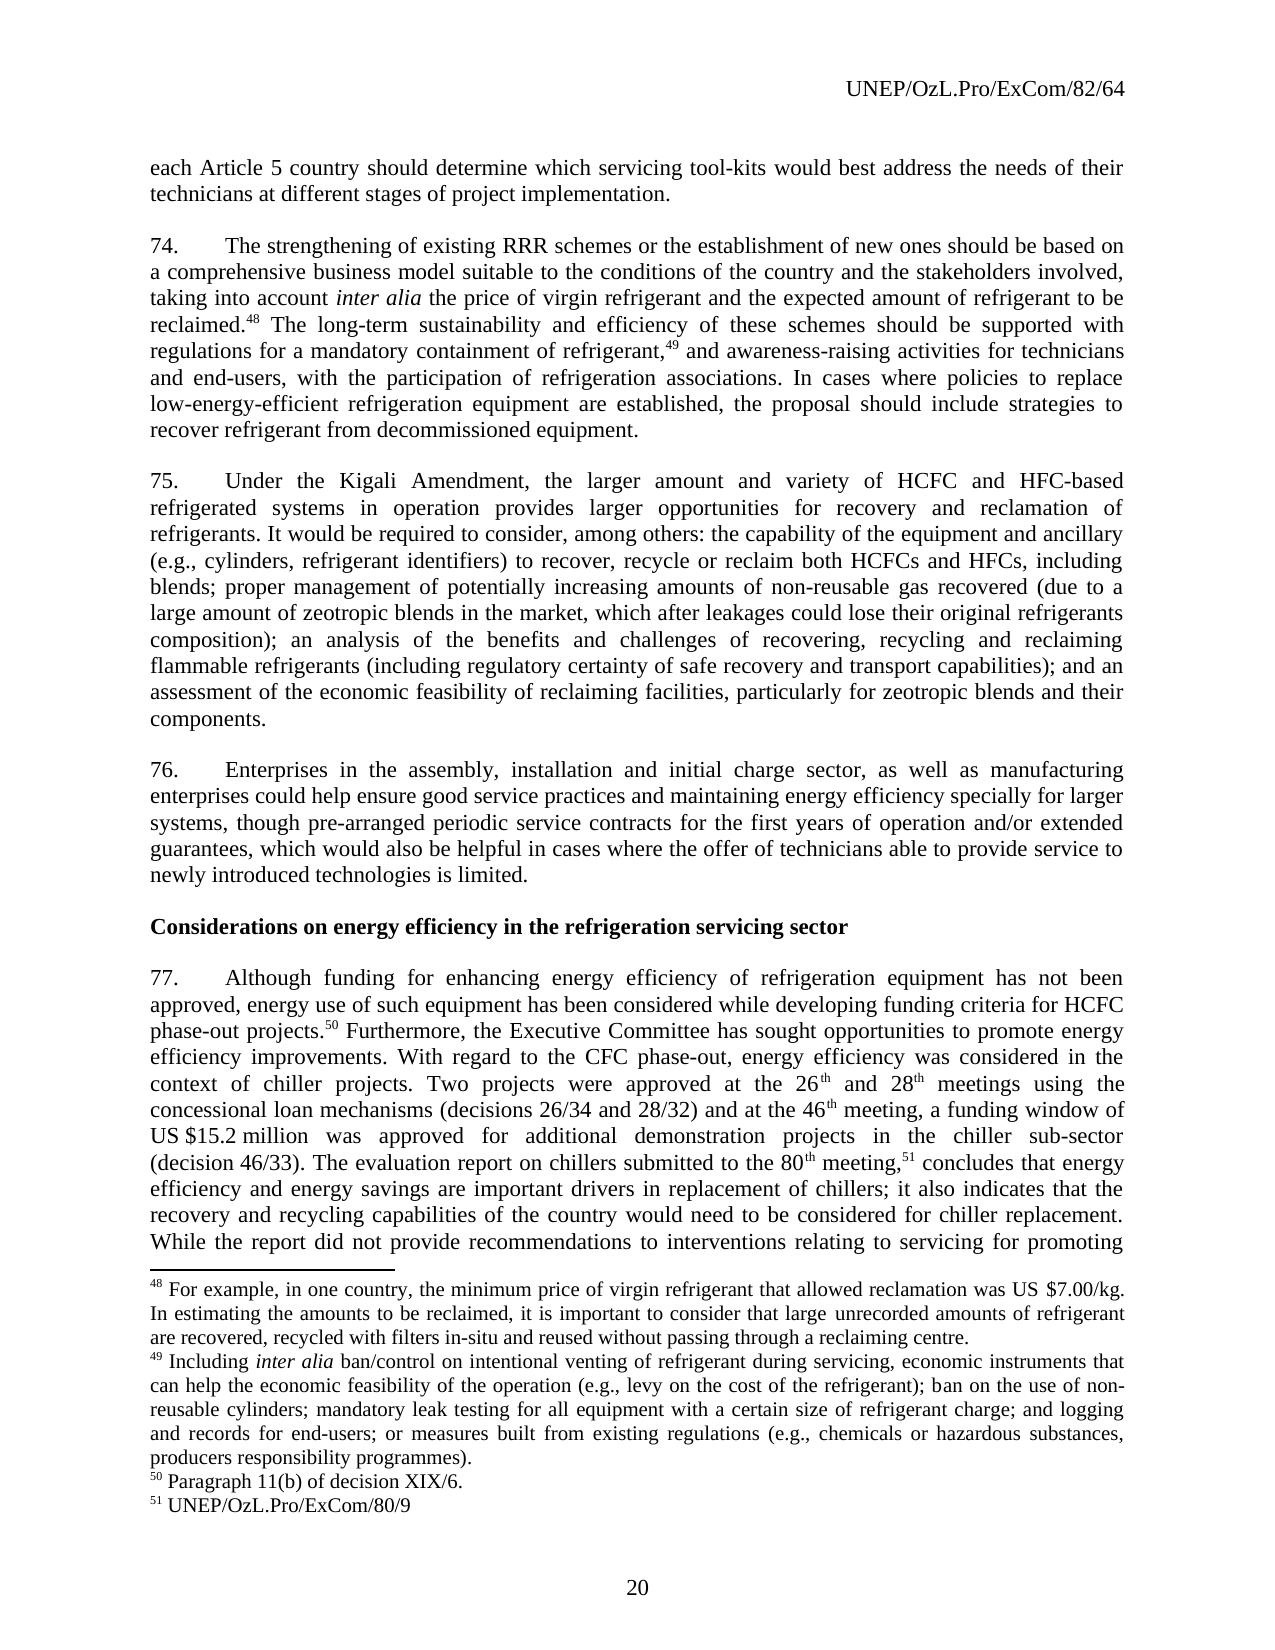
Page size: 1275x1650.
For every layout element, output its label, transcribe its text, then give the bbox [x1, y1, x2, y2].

subtitle The strengthening of existing RRR schemes or the establishment of new ones should be based on a comprehensive business model suitable to the conditions of the country and the stakeholders involved, taking into account inter alia the price of virgin refrigerant and the expected amount of refrigerant to be reclaimed. The long-term sustainability and efficiency of these schemes should be supported with regulations for a mandatory containment of refrigerant, and awareness-raising activities for technicians and end-users, with the participation of refrigeration associations. In cases where policies to replace low-energy-efficient refrigeration equipment are established, the proposal should include strategies to recover refrigerant from decommissioned equipment. [150, 232, 1125, 443]
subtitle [150, 154, 1125, 207]
subtitle Considerations on energy efficiency in the refrigeration servicing sector [150, 913, 1125, 939]
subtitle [150, 964, 1125, 1254]
subtitle Under the Kigali Amendment, the larger amount and variety of HCFC and HFC-based refrigerated systems in operation provides larger opportunities for recovery and reclamation of refrigerants. It would be required to consider, among others: the capability of the equipment and ancillary (e.g., cylinders, refrigerant identifiers) to recover, recycle or reclaim both HCFCs and HFCs, including blends; proper management of potentially increasing amounts of non-reusable gas recovered (due to a large amount of zeotropic blends in the market, which after leakages could lose their original refrigerants composition); an analysis of the benefits and challenges of recovering, recycling and reclaiming flammable refrigerants (including regulatory certainty of safe recovery and transport capabilities); and an assessment of the economic feasibility of reclaiming facilities, particularly for zeotropic blends and their components. [150, 468, 1125, 731]
subtitle Enterprises in the assembly, installation and initial charge sector, as well as manufacturing enterprises could help ensure good service practices and maintaining energy efficiency specially for larger systems, though pre-arranged periodic service contracts for the first years of operation and/or extended guarantees, which would also be helpful in cases where the offer of technicians able to provide service to newly introduced technologies is limited. [150, 756, 1125, 888]
